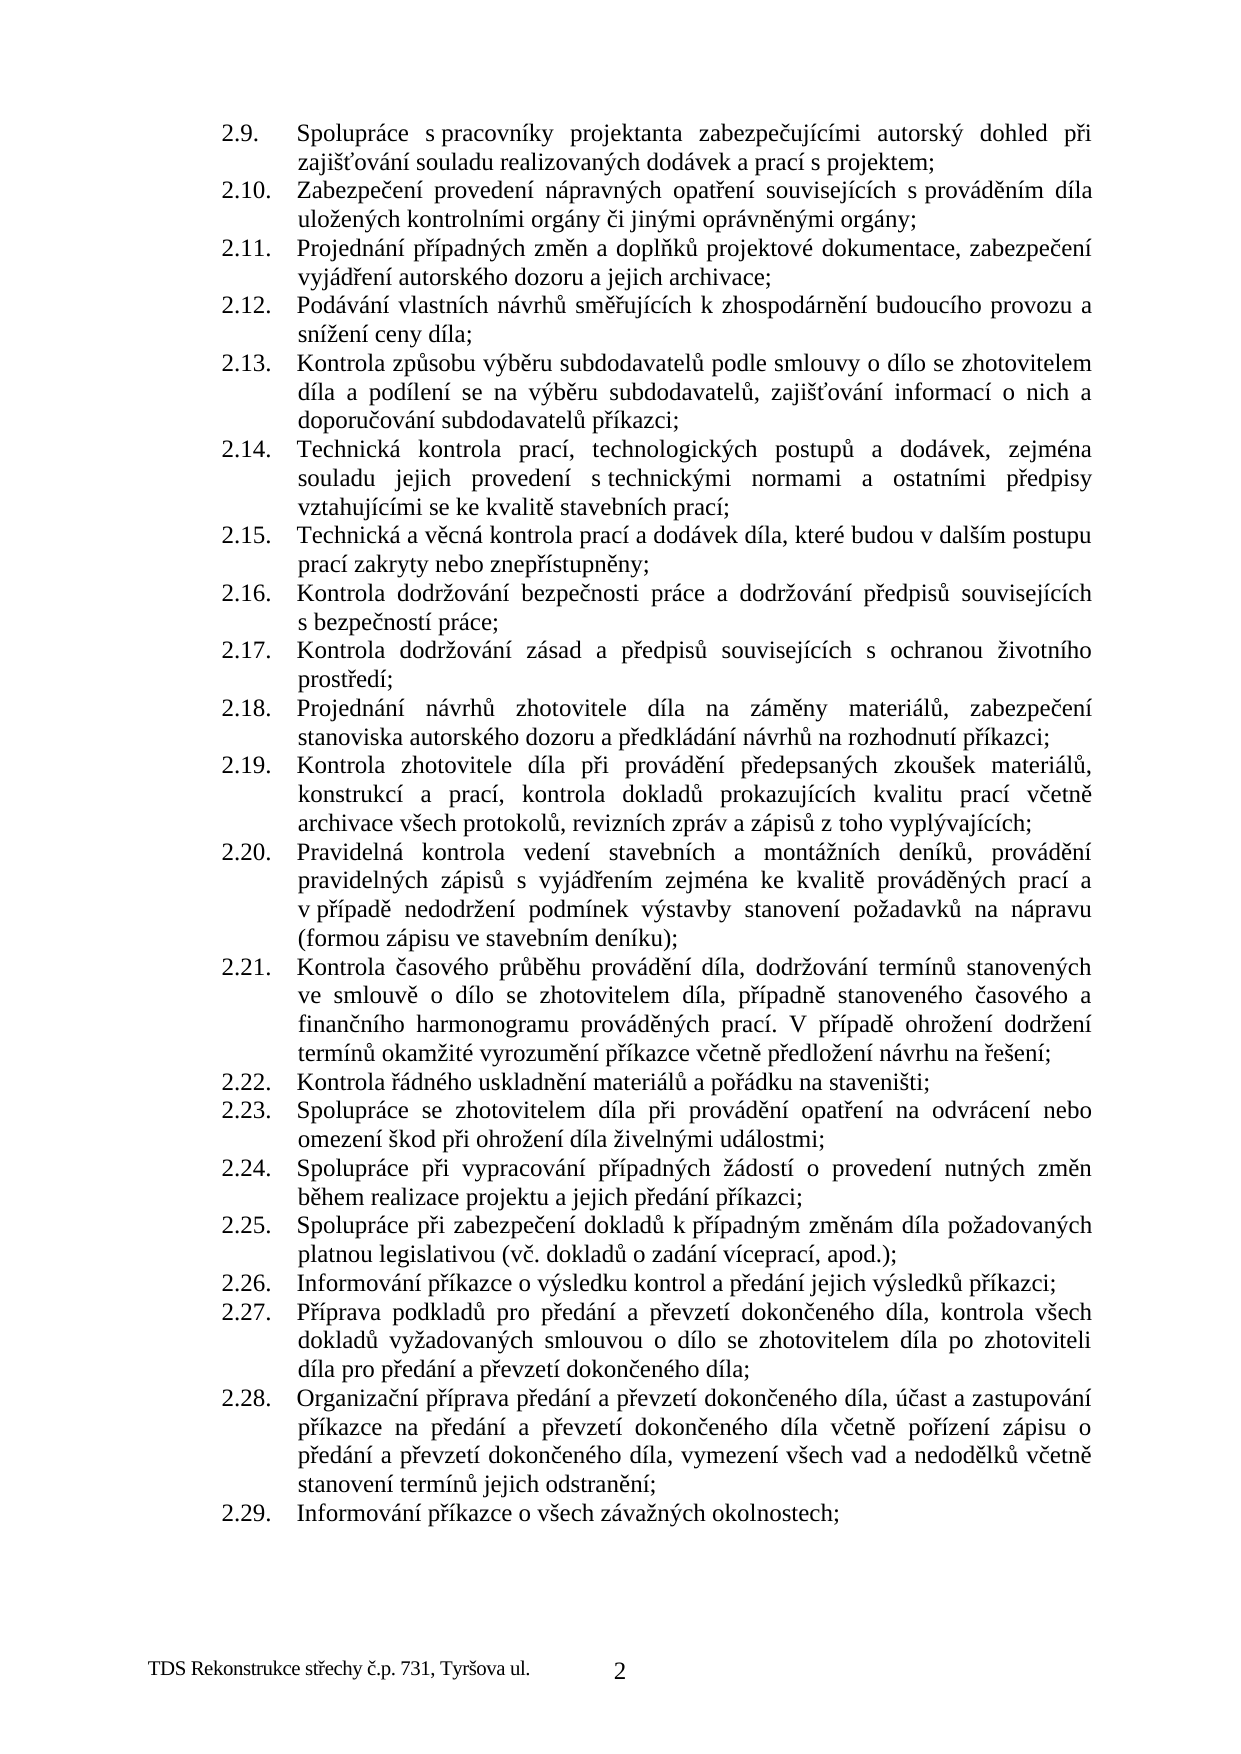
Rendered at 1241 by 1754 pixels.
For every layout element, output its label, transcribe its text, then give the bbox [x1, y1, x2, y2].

list Kontrola zhotovitele díla při provádění předepsaných zkoušek materiálů, konstrukcí a prací, kontrola dokladů prokazujících kvalitu prací včetně archivace všech protokolů, revizních zpráv a zápisů z toho vyplývajících; [221, 751, 1092, 837]
list Zabezpečení provedení nápravných opatření souvisejících s prováděním díla uložených kontrolními orgány či jinými oprávněnými orgány; [221, 176, 1092, 233]
list Informování příkazce o všech závažných okolnostech; [221, 1498, 1092, 1527]
list Projednání případných změn a doplňků projektové dokumentace, zabezpečení vyjádření autorského dozoru a jejich archivace; [221, 233, 1092, 291]
list Kontrola řádného uskladnění materiálů a pořádku na staveništi; [221, 1067, 1092, 1096]
list Informování příkazce o výsledku kontrol a předání jejich výsledků příkazci; [221, 1268, 1092, 1297]
list Technická a věcná kontrola prací a dodávek díla, které budou v dalším postupu prací zakryty nebo znepřístupněny; [221, 521, 1092, 578]
list Spolupráce se zhotovitelem díla při provádění opatření na odvrácení nebo omezení škod při ohrožení díla živelnými událostmi; [221, 1096, 1092, 1153]
list Příprava podkladů pro předání a převzetí dokončeného díla, kontrola všech dokladů vyžadovaných smlouvou o dílo se zhotovitelem díla po zhotoviteli díla pro předání a převzetí dokončeného díla; [221, 1297, 1092, 1383]
list Podávání vlastních návrhů směřujících k zhospodárnění budoucího provozu a snížení ceny díla; [221, 291, 1092, 348]
list Kontrola dodržování bezpečnosti práce a dodržování předpisů souvisejících s bezpečností práce; [221, 578, 1092, 636]
list Spolupráce při vypracování případných žádostí o provedení nutných změn během realizace projektu a jejich předání příkazci; [221, 1153, 1092, 1211]
list Pravidelná kontrola vedení stavebních a montážních deníků, provádění pravidelných zápisů s vyjádřením zejména ke kvalitě prováděných prací a v případě nedodržení podmínek výstavby stanovení požadavků na nápravu (formou zápisu ve stavebním deníku); [221, 837, 1092, 952]
list Kontrola časového průběhu provádění díla, dodržování termínů stanovených ve smlouvě o dílo se zhotovitelem díla, případně stanoveného časového a finančního harmonogramu prováděných prací. V případě ohrožení dodržení termínů okamžité vyrozumění příkazce včetně předložení návrhu na řešení; [221, 952, 1092, 1067]
list Spolupráce s pracovníky projektanta zabezpečujícími autorský dohled při zajišťování souladu realizovaných dodávek a prací s projektem; [221, 118, 1092, 176]
list Kontrola dodržování zásad a předpisů souvisejících s ochranou životního prostředí; [221, 636, 1092, 693]
list Kontrola způsobu výběru subdodavatelů podle smlouvy o dílo se zhotovitelem díla a podílení se na výběru subdodavatelů, zajišťování informací o nich a doporučování subdodavatelů příkazci; [221, 348, 1092, 434]
list Spolupráce při zabezpečení dokladů k případným změnám díla požadovaných platnou legislativou (vč. dokladů o zadání víceprací, apod.); [221, 1211, 1092, 1268]
list Organizační příprava předání a převzetí dokončeného díla, účast a zastupování příkazce na předání a převzetí dokončeného díla včetně pořízení zápisu o předání a převzetí dokončeného díla, vymezení všech vad a nedodělků včetně stanovení termínů jejich odstranění; [221, 1383, 1092, 1498]
list Technická kontrola prací, technologických postupů a dodávek, zejména souladu jejich provedení s technickými normami a ostatními předpisy vztahujícími se ke kvalitě stavebních prací; [221, 434, 1092, 521]
list Projednání návrhů zhotovitele díla na záměny materiálů, zabezpečení stanoviska autorského dozoru a předkládání návrhů na rozhodnutí příkazci; [221, 693, 1092, 751]
